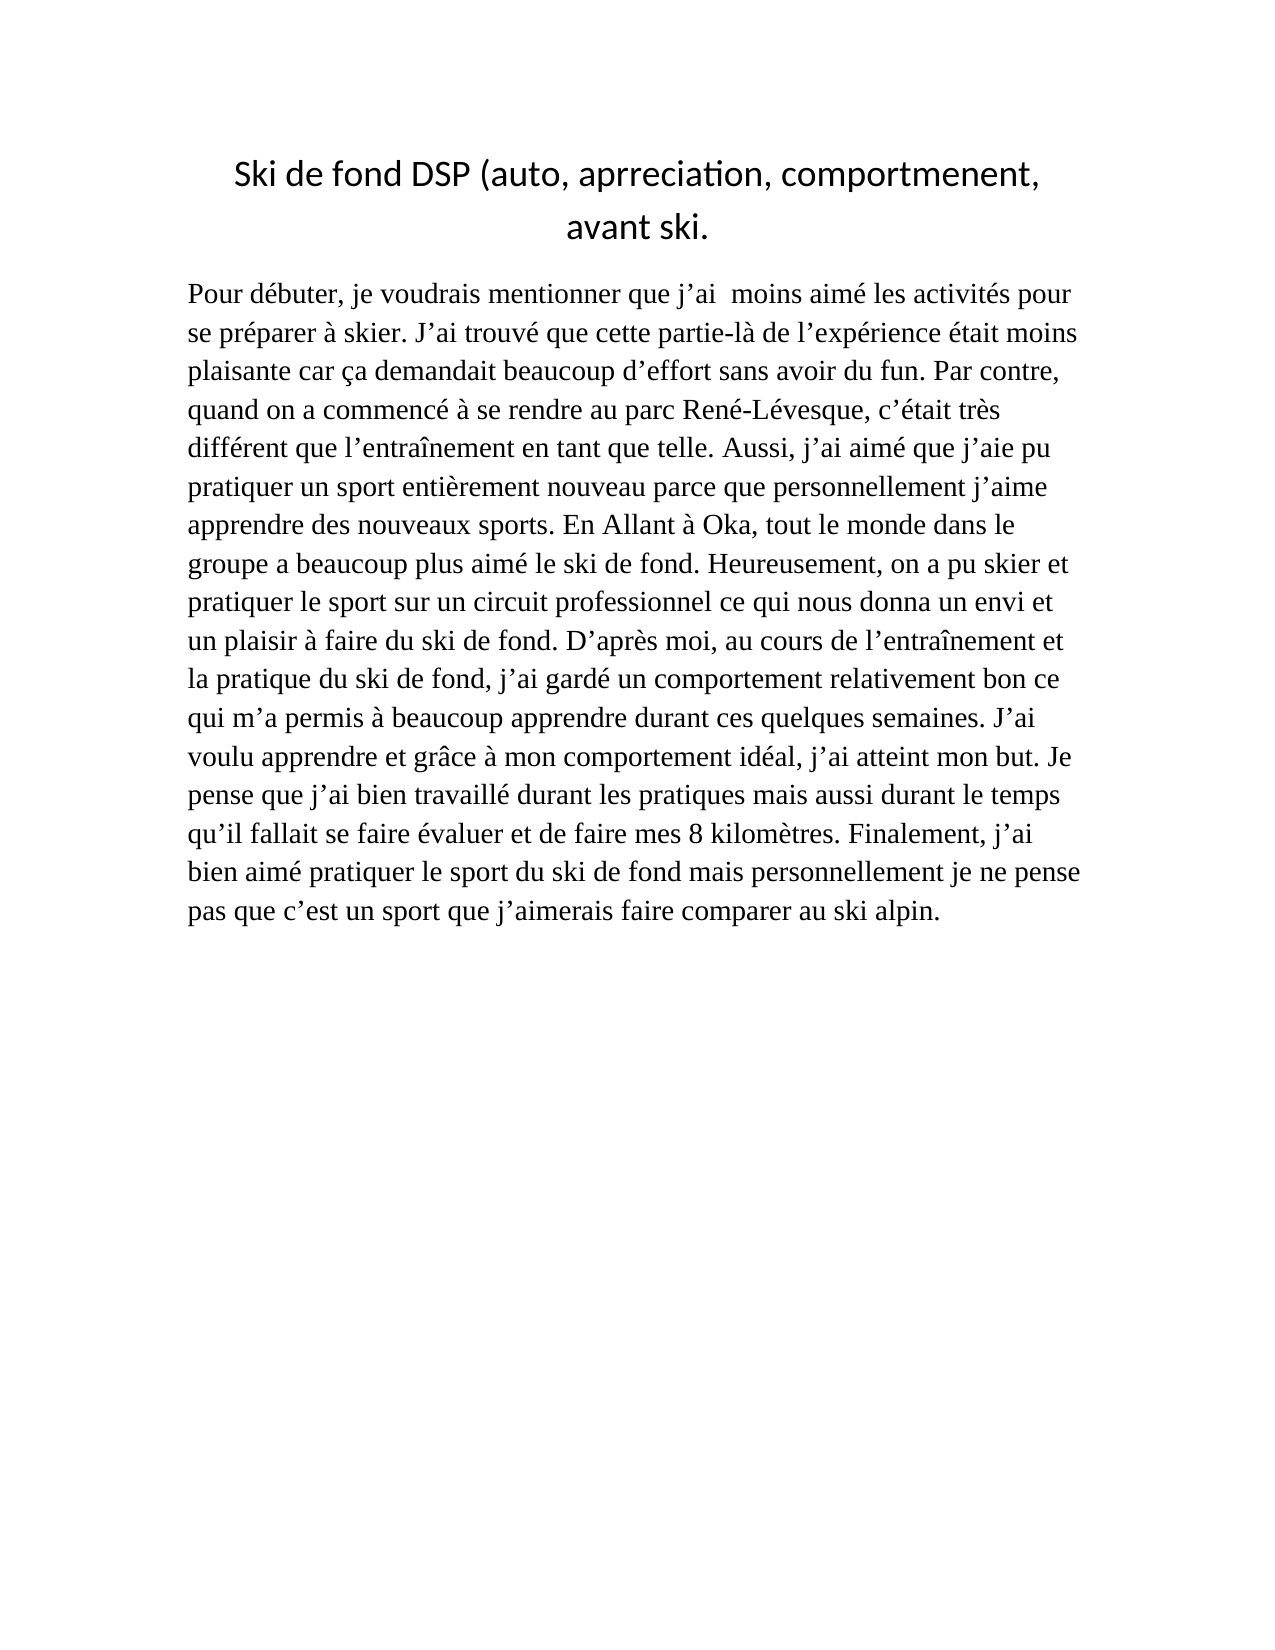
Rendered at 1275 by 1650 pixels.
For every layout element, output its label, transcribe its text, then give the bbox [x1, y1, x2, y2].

text Ski de fond DSP (auto, aprreciation, comportmenent, avant ski. [187, 150, 1087, 248]
text Pour débuter, je voudrais mentionner que j’ai moins aimé les activités pour se préparer à skier. J’ai trouvé que cette partie-là de l’expérience était moins plaisante car ça demandait beaucoup d’effort sans avoir du fun. Par contre, quand on a commencé à se rendre au parc René-Lévesque, c’était très différent que l’entraînement en tant que telle. Aussi, j’ai aimé que j’aie pu pratiquer un sport entièrement nouveau parce que personnellement j’aime apprendre des nouveaux sports. En Allant à Oka, tout le monde dans le groupe a beaucoup plus aimé le ski de fond. Heureusement, on a pu skier et pratiquer le sport sur un circuit professionnel ce qui nous donna un envi et un plaisir à faire du ski de fond. D’après moi, au cours de l’entraînement et la pratique du ski de fond, j’ai gardé un comportement relativement bon ce qui m’a permis à beaucoup apprendre durant ces quelques semaines. J’ai voulu apprendre et grâce à mon comportement idéal, j’ai atteint mon but. Je pense que j’ai bien travaillé durant les pratiques mais aussi durant le temps qu’il fallait se faire évaluer et de faire mes 8 kilomètres. Finalement, j’ai bien aimé pratiquer le sport du ski de fond mais personnellement je ne pense pas que c’est un sport que j’aimerais faire comparer au ski alpin. [187, 276, 1087, 926]
